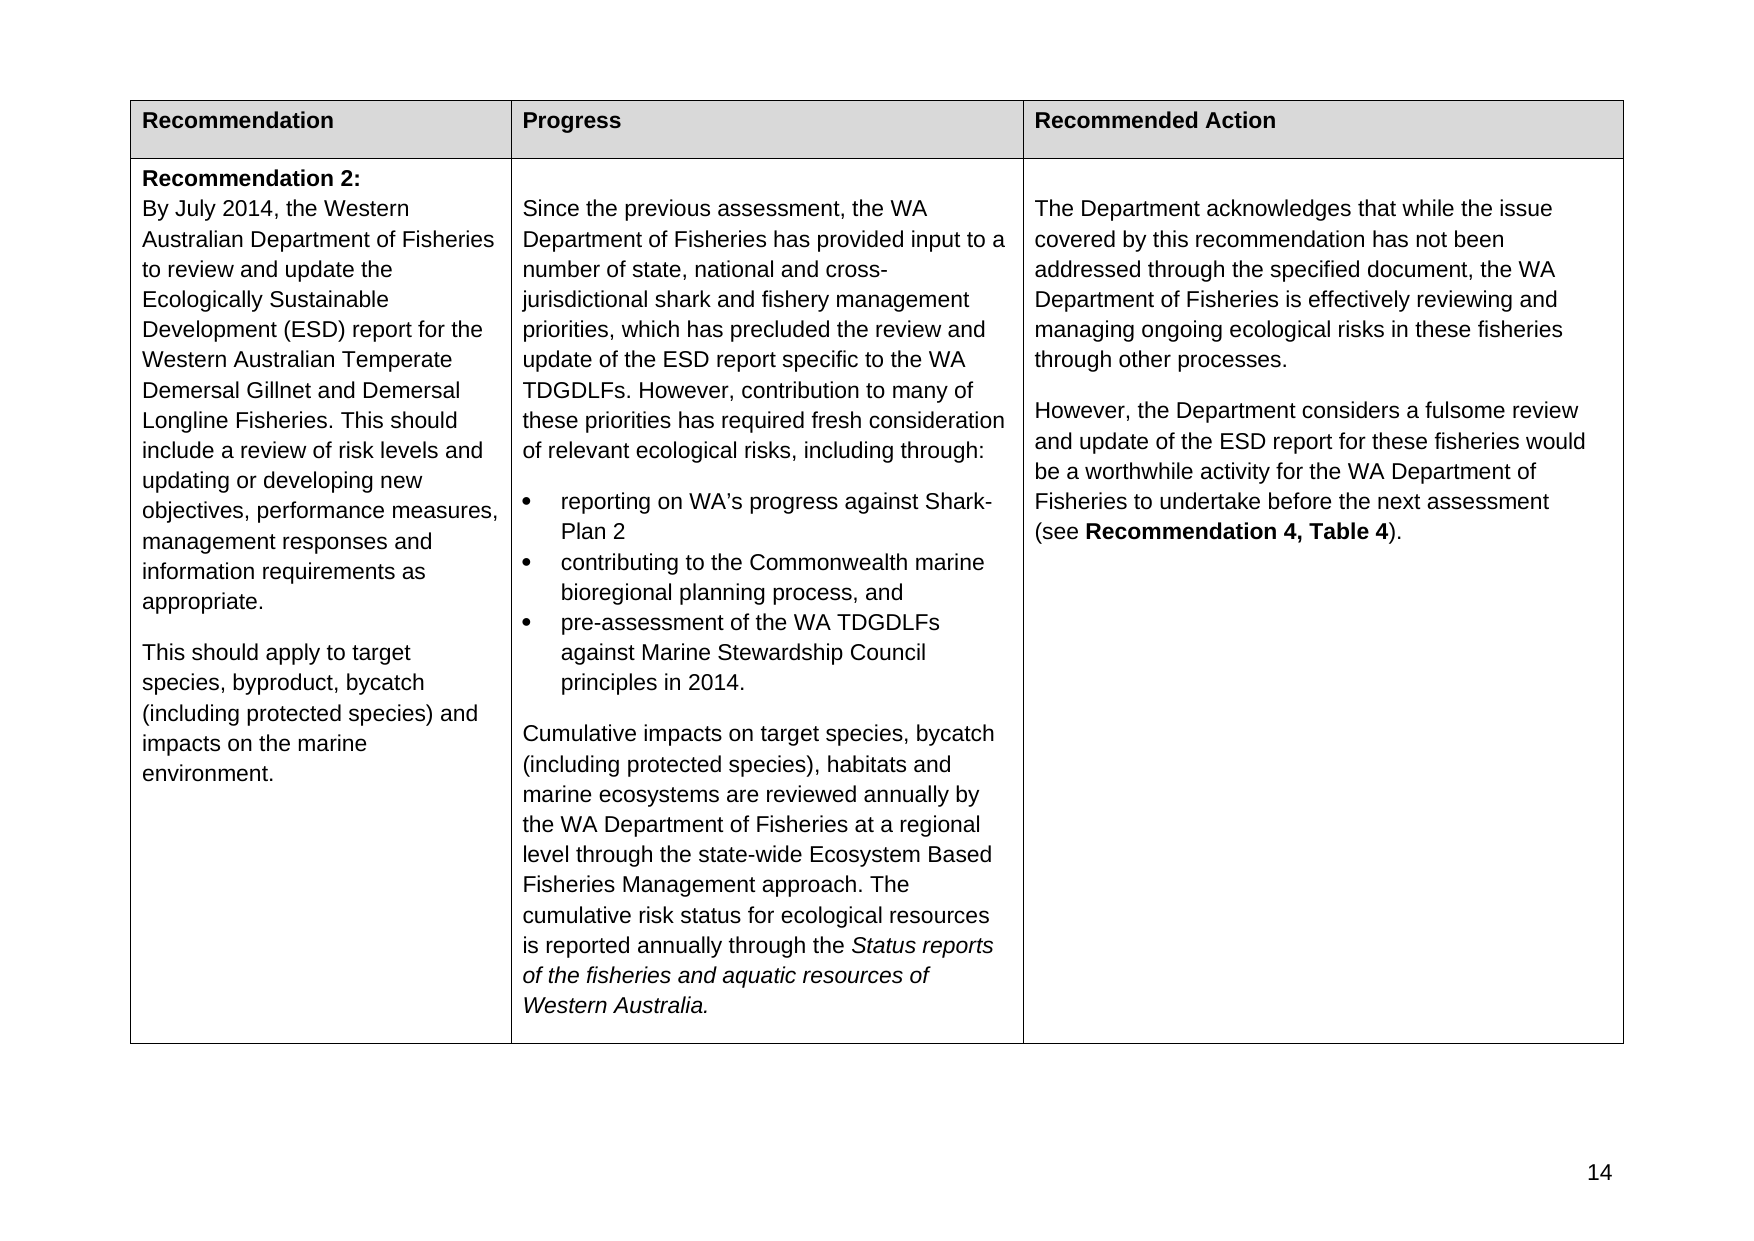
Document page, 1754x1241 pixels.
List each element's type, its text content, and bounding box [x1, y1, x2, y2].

table_cell Since the previous assessment, the WA Department of Fisheries has provided input to a number of state, national and cross-jurisdictional shark and fishery management priorities, which has precluded the review and update of the ESD report specific to the WA TDGDLFs. However, contribution to many of these priorities has required fresh consideration of relevant ecological risks, including through: reporting on WA’s progress against Shark-Plan 2 contributing to the Commonwealth marine bioregional planning process, and pre-assessment of the WA TDGDLFs against Marine Stewardship Council principles in 2014. Cumulative impacts on target species, bycatch (including protected species), habitats and marine ecosystems are reviewed annually by the WA Department of Fisheries at a regional level through the state-wide Ecosystem Based Fisheries Management approach. The cumulative risk status for ecological resources is reported annually through the Status reports of the fisheries and aquatic resources of Western Australia. [512, 159, 1023, 1043]
table_cell The Department acknowledges that while the issue covered by this recommendation has not been addressed through the specified document, the WA Department of Fisheries is effectively reviewing and managing ongoing ecological risks in these fisheries through other processes. However, the Department considers a fulsome review and update of the ESD report for these fisheries would be a worthwhile activity for the WA Department of Fisheries to undertake before the next assessment (see Recommendation 4, Table 4). [1024, 159, 1623, 1043]
table_header Progress [512, 101, 1023, 158]
table_cell Recommendation 2: By July 2014, the Western Australian Department of Fisheries to review and update the Ecologically Sustainable Development (ESD) report for the Western Australian Temperate Demersal Gillnet and Demersal Longline Fisheries. This should include a review of risk levels and updating or developing new objectives, performance measures, management responses and information requirements as appropriate. This should apply to target species, byproduct, bycatch (including protected species) and impacts on the marine environment. [131, 159, 511, 1043]
table_header Recommended Action [1024, 101, 1623, 158]
table_header Recommendation [131, 101, 511, 158]
